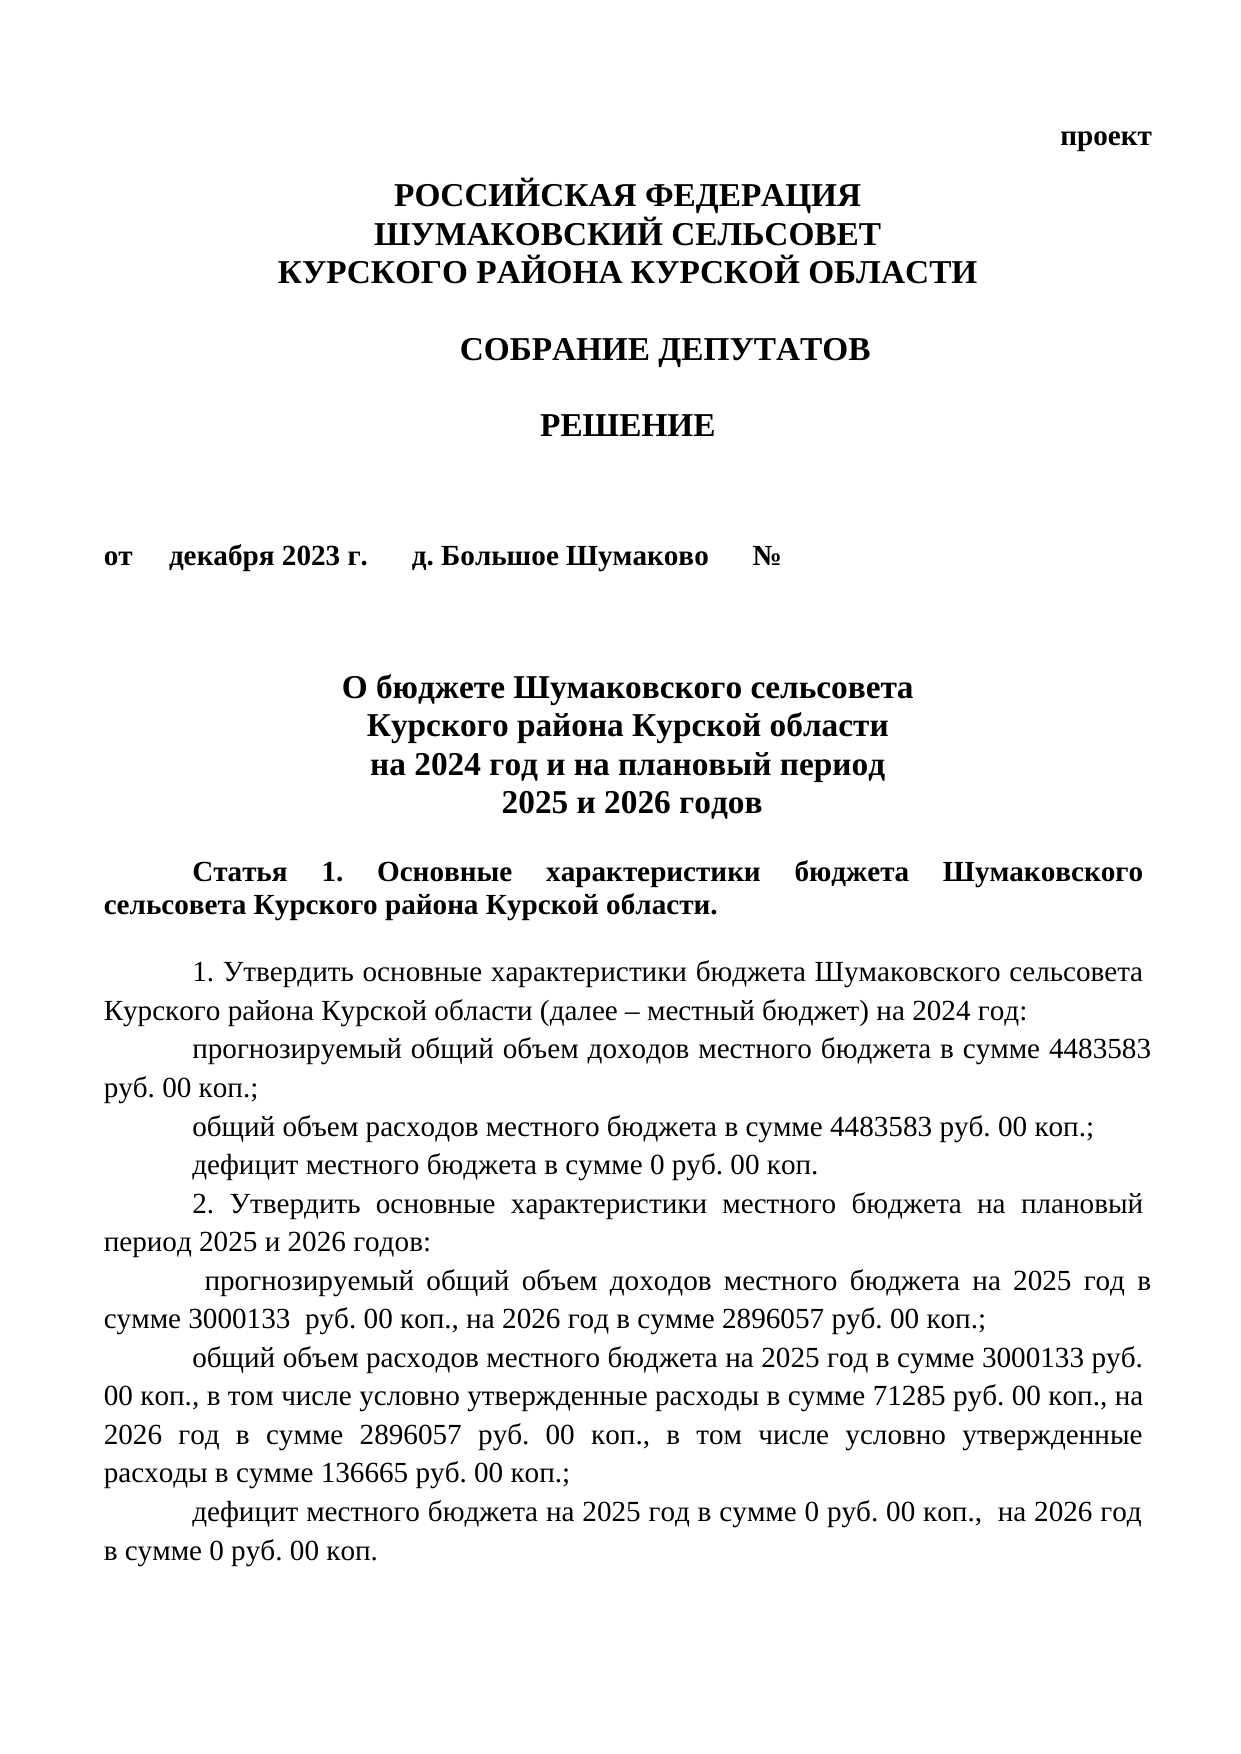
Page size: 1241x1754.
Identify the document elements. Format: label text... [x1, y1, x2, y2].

text от декабря 2023 г. д. Большое Шумаково № [103, 538, 1152, 571]
text общий объем расходов местного бюджета в сумме 4483583 руб. 00 коп.; [103, 1109, 1144, 1142]
text прогнозируемый общий объем доходов местного бюджета в сумме 4483583 руб. 00 коп.; [103, 1032, 1152, 1104]
text проект [103, 118, 1152, 152]
text Курского района Курской области [103, 705, 1152, 744]
text дефицит местного бюджета на 2025 год в сумме 0 руб. 00 коп., на 2026 год в сумме 0 руб. 00 коп. [103, 1494, 1144, 1566]
subtitle ШУМАКОВСКИЙ СЕЛЬСОВЕТ [103, 214, 1152, 252]
text прогнозируемый общий объем доходов местного бюджета на 2025 год в сумме 3000133 руб. 00 коп., на 2026 год в сумме 2896057 руб. 00 коп.; [103, 1263, 1152, 1335]
text на 2024 год и на плановый период [103, 744, 1152, 782]
text 2. Утвердить основные характеристики местного бюджета на плановый период 2025 и 2026 годов: [103, 1186, 1144, 1258]
text дефицит местного бюджета в сумме 0 руб. 00 коп. [103, 1147, 1144, 1181]
text СОБРАНИЕ ДЕПУТАТОВ [103, 329, 1152, 367]
text О бюджете Шумаковского сельсовета [103, 667, 1152, 705]
text 2025 и 2026 годов [103, 782, 1152, 820]
text КУРСКОГО РАЙОНА КУРСКОЙ ОБЛАСТИ [103, 252, 1152, 291]
text 1. Утвердить основные характеристики бюджета Шумаковского сельсовета Курского района Курской области (далее – местный бюджет) на 2024 год: [103, 954, 1144, 1027]
text Статья 1. Основные характеристики бюджета Шумаковского сельсовета Курского района Курской области. [103, 854, 1144, 921]
text РЕШЕНИЕ [103, 406, 1152, 444]
text общий объем расходов местного бюджета на 2025 год в сумме 3000133 руб. 00 коп., в том числе условно утвержденные расходы в сумме 71285 руб. 00 коп., на 2026 год в сумме 2896057 руб. 00 коп., в том числе условно утвержденные расходы в сумме 136665 руб. 00 коп.; [103, 1340, 1144, 1489]
subtitle РОССИЙСКАЯ ФЕДЕРАЦИЯ [103, 176, 1152, 214]
